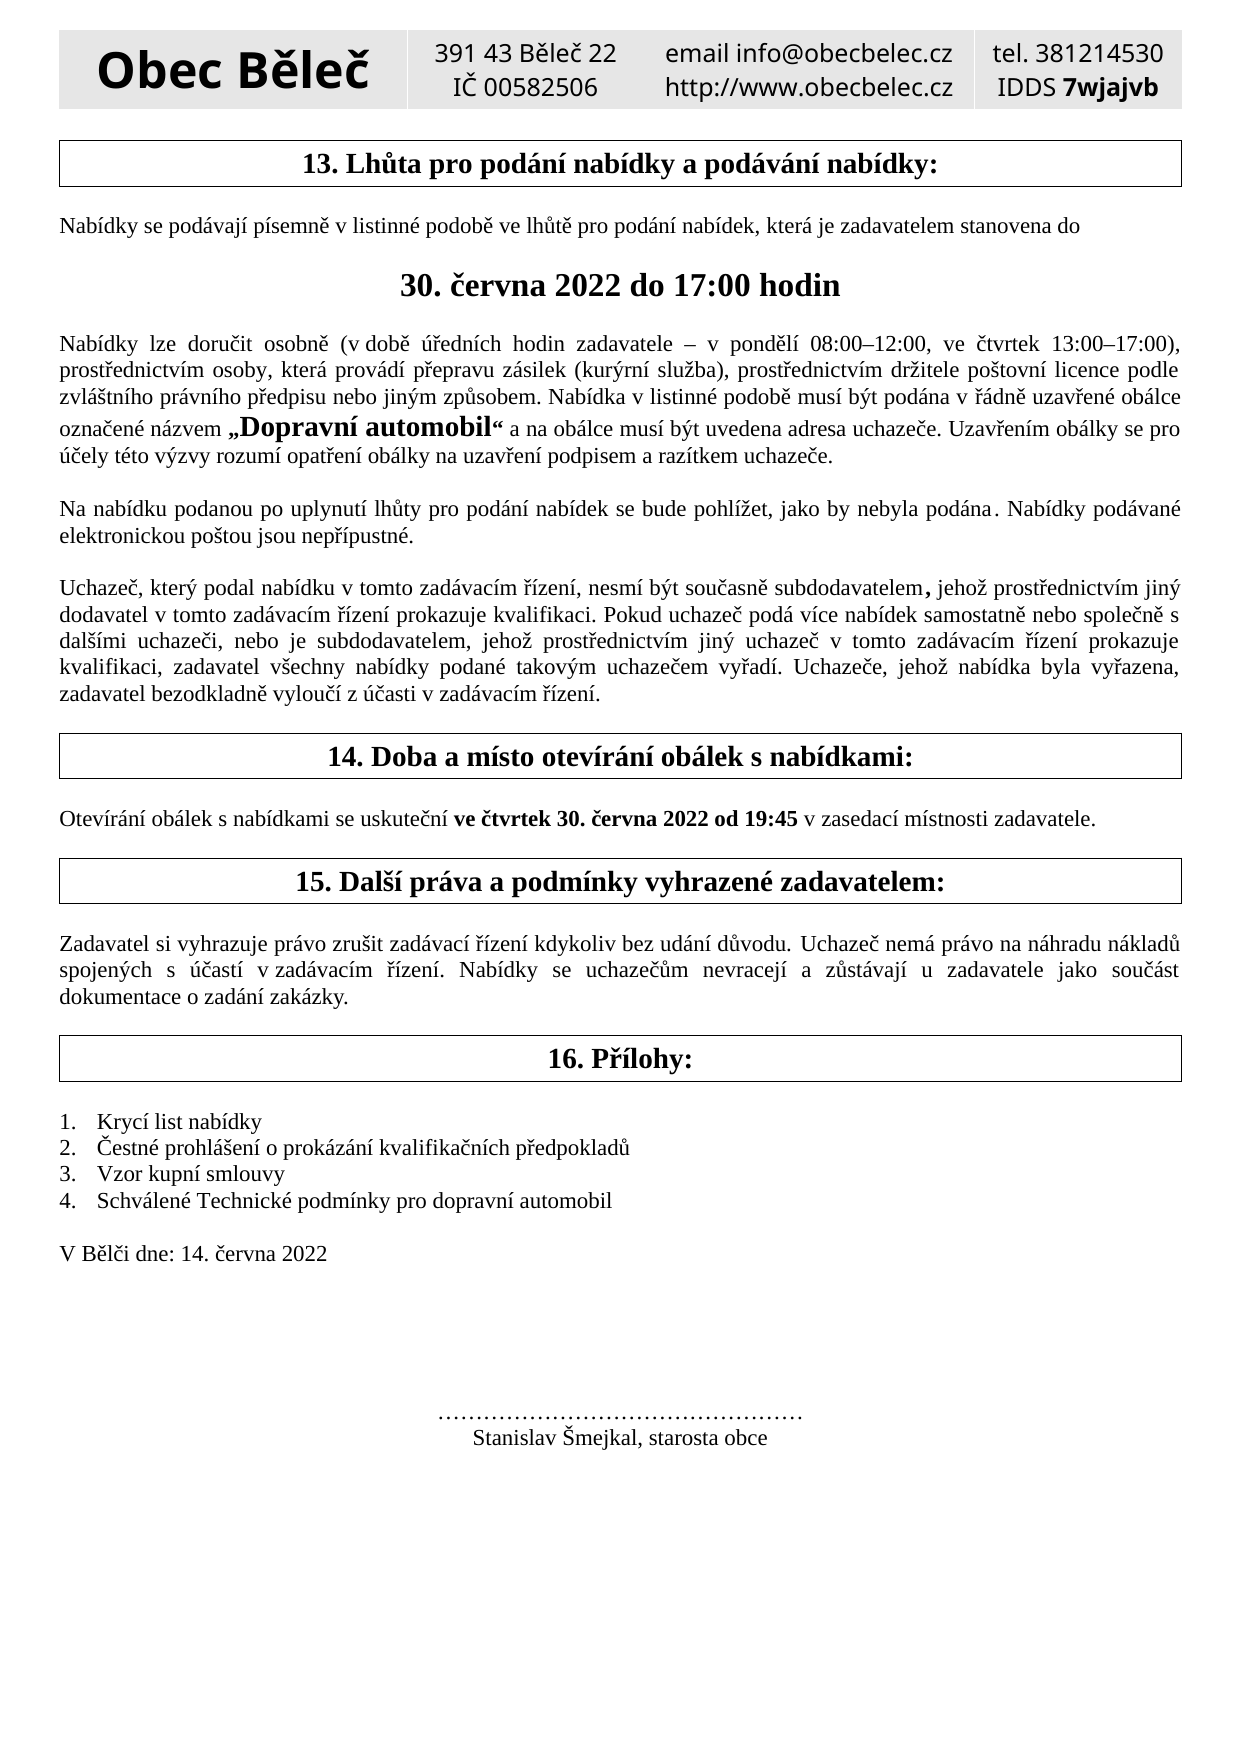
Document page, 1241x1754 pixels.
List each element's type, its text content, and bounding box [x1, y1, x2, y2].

table_header 15. Další práva a podmínky vyhrazené zadavatelem: [60, 859, 1181, 903]
text Stanislav Šmejkal, starosta obce [59, 1424, 1181, 1450]
table_header 16. Přílohy: [60, 1036, 1181, 1081]
text Otevírání obálek s nabídkami se uskuteční ve čtvrtek 30. června 2022 od 19:45 v zasedací místnosti zadavatele. [59, 805, 1181, 831]
text V Bělči dne: 14. června 2022 [59, 1239, 1181, 1266]
text ………………………………………… [59, 1398, 1181, 1424]
text Nabídky se podávají písemně v listinné podobě ve lhůtě pro podání nabídek, která je zadavatelem stanovena do [59, 213, 1181, 239]
text Zadavatel si vyhrazuje právo zrušit zadávací řízení kdykoliv bez udání důvodu. Uchazeč nemá právo na náhradu nákladů spojených s účastí v zadávacím řízení. Nabídky se uchazečům nevracejí a zůstávají u zadavatele jako součást dokumentace o zadání zakázky. [59, 930, 1181, 1009]
text 30. června 2022 do 17:00 hodin [59, 265, 1181, 304]
list Schválené Technické podmínky pro dopravní automobil [59, 1187, 1181, 1213]
list Čestné prohlášení o prokázání kvalifikačních předpokladů [59, 1134, 1181, 1161]
text Nabídky lze doručit osobně (v době úředních hodin zadavatele – v pondělí 08:00–12:00, ve čtvrtek 13:00–17:00), prostřednictvím osoby, která provádí přepravu zásilek (kurýrní služba), prostřednictvím držitele poštovní licence podle zvláštního právního předpisu nebo jiným způsobem. Nabídka v listinné podobě musí být podána v řádně uzavřené obálce označené názvem „Dopravní automobil“ a na obálce musí být uvedena adresa uchazeče. Uzavřením obálky se pro účely této výzvy rozumí opatření obálky na uzavření podpisem a razítkem uchazeče. [59, 330, 1181, 469]
text Na nabídku podanou po uplynutí lhůty pro podání nabídek se bude pohlížet, jako by nebyla podána. Nabídky podávané elektronickou poštou jsou nepřípustné. [59, 495, 1181, 548]
table_header 14. Doba a místo otevírání obálek s nabídkami: [60, 734, 1181, 778]
list Krycí list nabídky [59, 1108, 1181, 1134]
table_header 13. Lhůta pro podání nabídky a podávání nabídky: [60, 141, 1181, 186]
text Uchazeč, který podal nabídku v tomto zadávacím řízení, nesmí být současně subdodavatelem, jehož prostřednictvím jiný dodavatel v tomto zadávacím řízení prokazuje kvalifikaci. Pokud uchazeč podá více nabídek samostatně nebo společně s dalšími uchazeči, nebo je subdodavatelem, jehož prostřednictvím jiný uchazeč v tomto zadávacím řízení prokazuje kvalifikaci, zadavatel všechny nabídky podané takovým uchazečem vyřadí. Uchazeče, jehož nabídka byla vyřazena, zadavatel bezodkladně vyloučí z účasti v zadávacím řízení. [59, 574, 1181, 706]
list Vzor kupní smlouvy [59, 1161, 1181, 1187]
